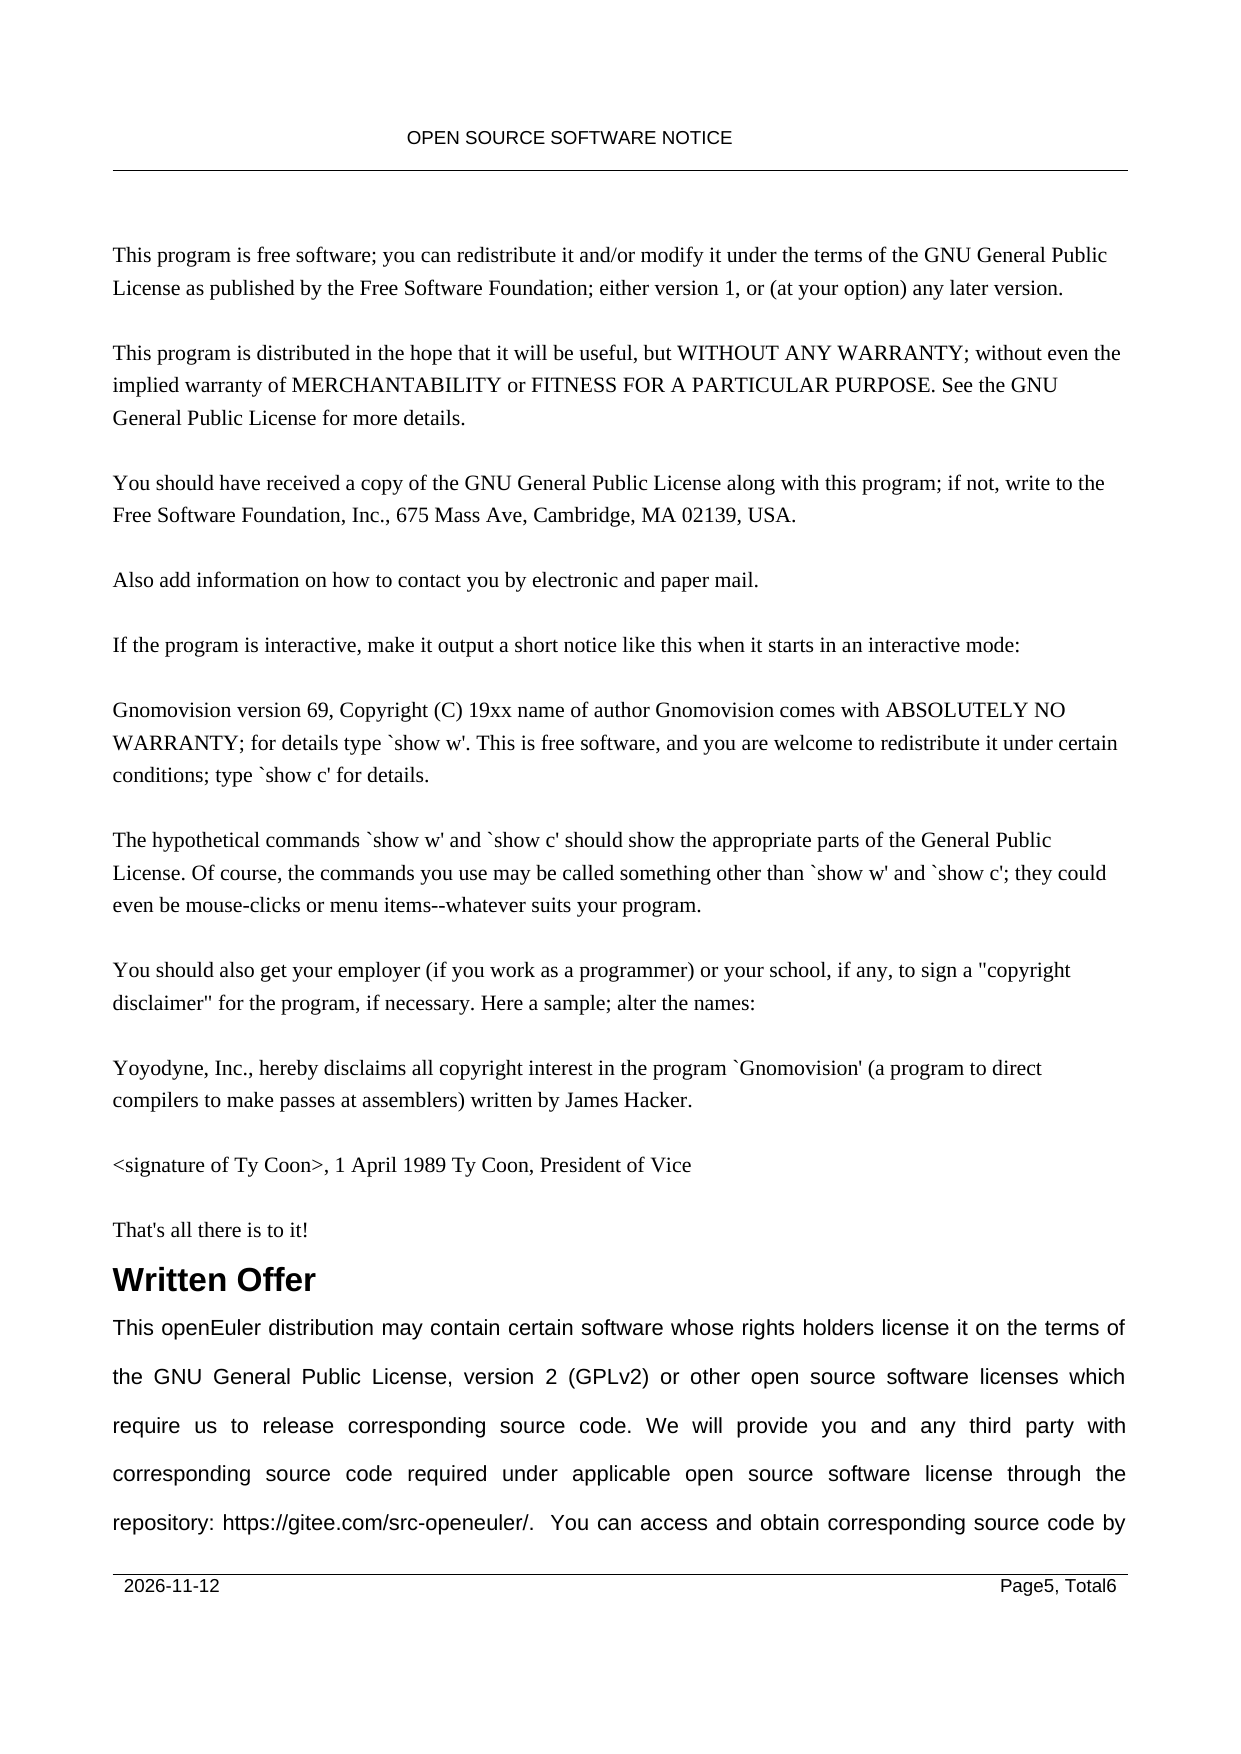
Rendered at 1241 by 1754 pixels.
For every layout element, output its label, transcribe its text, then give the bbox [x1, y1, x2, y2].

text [112, 206, 1128, 1246]
text Written Offer [112, 1246, 1128, 1311]
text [112, 1311, 1128, 1539]
